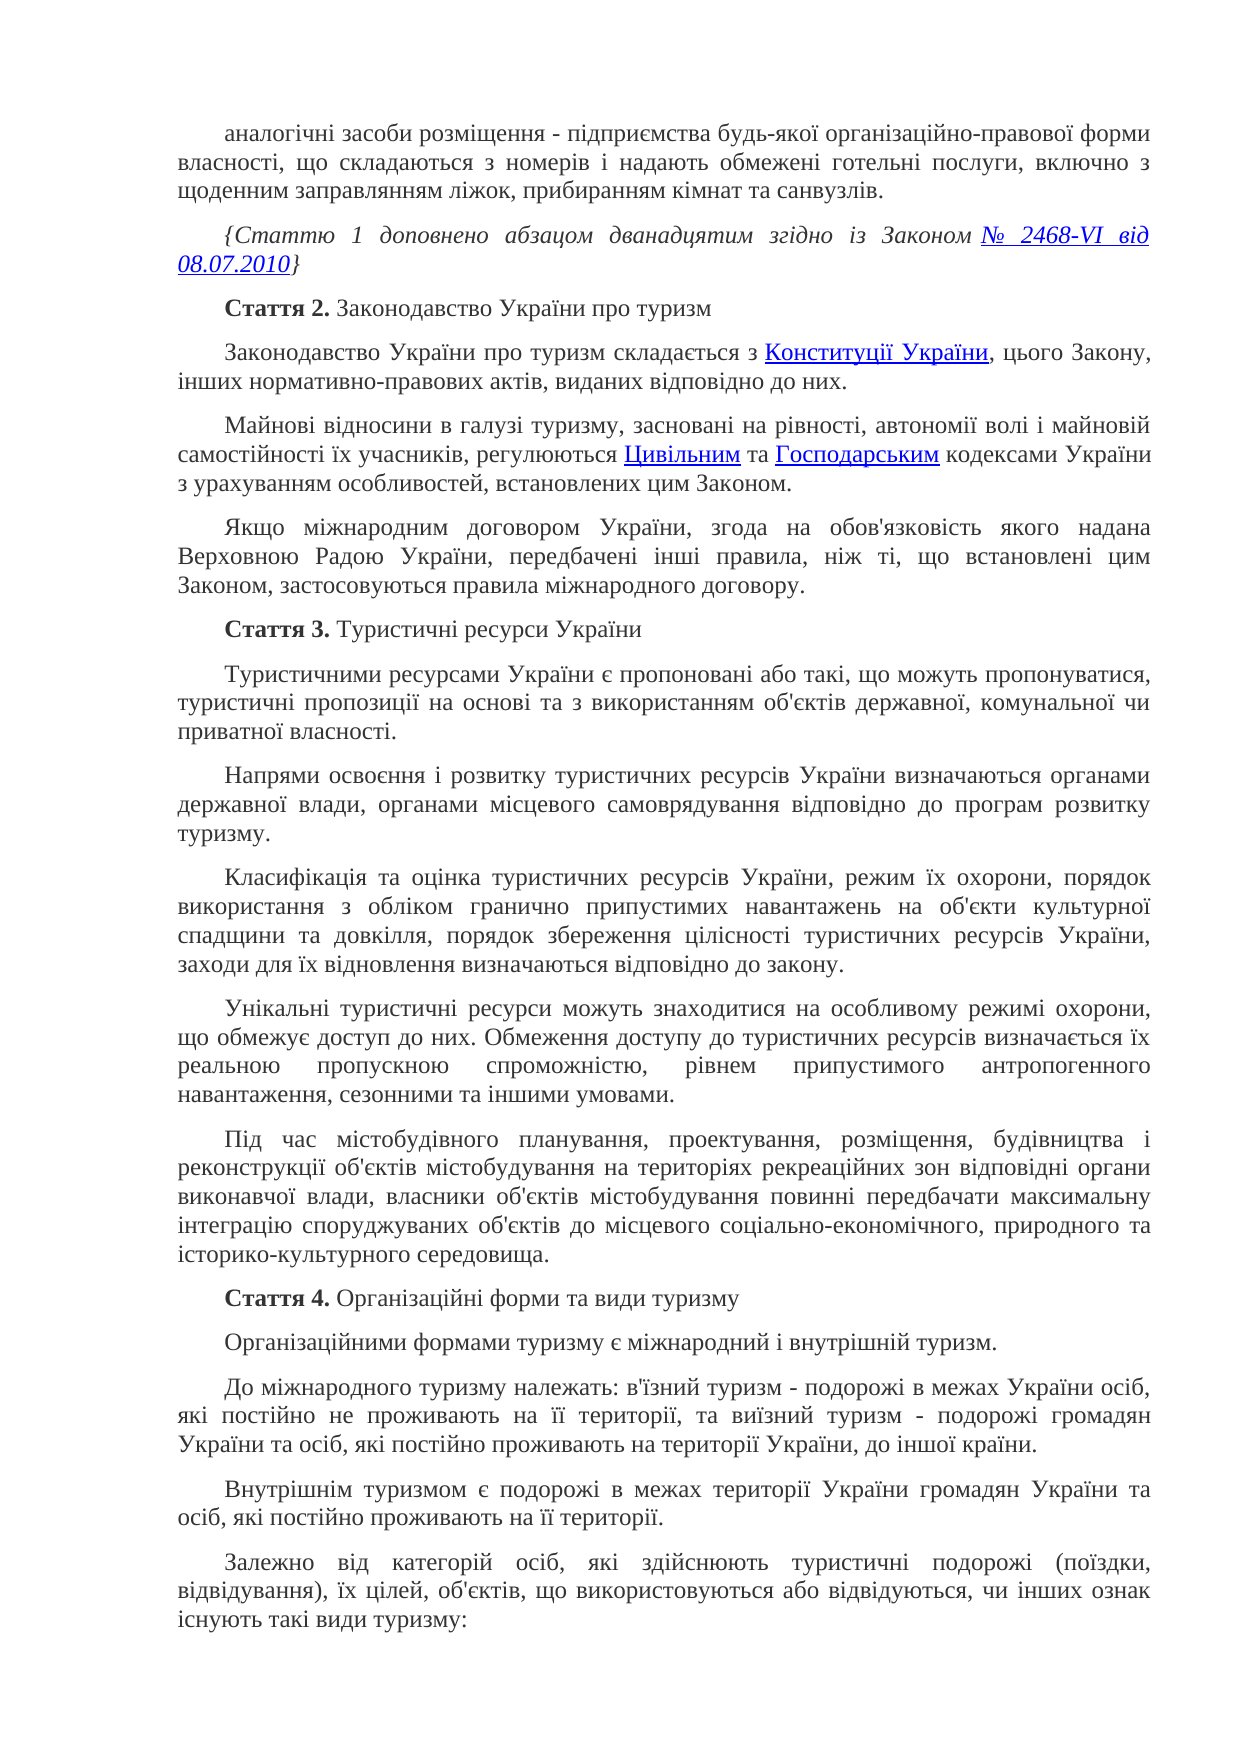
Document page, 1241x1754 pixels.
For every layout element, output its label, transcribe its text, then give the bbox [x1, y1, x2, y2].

text Унікальні туристичні ресурси можуть знаходитися на особливому режимі охорони, що обмежує доступ до них. Обмеження доступу до туристичних ресурсів визначається їх реальною пропускною спроможністю, рівнем припустимого антропогенного навантаження, сезонними та іншими умовами. [177, 993, 1152, 1108]
text Якщо міжнародним договором України, згода на обов'язковість якого надана Верховною Радою України, передбачені інші правила, ніж ті, що встановлені цим Законом, застосовуються правила міжнародного договору. [177, 512, 1152, 599]
text Законодавство України про туризм складається з Конституції України, цього Закону, інших нормативно-правових актів, виданих відповідно до них. [177, 337, 1152, 395]
text Організаційними формами туризму є міжнародний і внутрішній туризм. [177, 1327, 1152, 1356]
text аналогічні засоби розміщення - підприємства будь-якої організаційно-правової форми власності, що складаються з номерів і надають обмежені готельні послуги, включно з щоденним заправлянням ліжок, прибиранням кімнат та санвузлів. [177, 118, 1152, 204]
text Залежно від категорій осіб, які здійснюють туристичні подорожі (поїздки, відвідування), їх цілей, об'єктів, що використовуються або відвідуються, чи інших ознак існують такі види туризму: [177, 1547, 1152, 1633]
text {Статтю 1 доповнено абзацом дванадцятим згідно із Законом № 2468-VI від 08.07.2010} [177, 220, 1152, 277]
text Стаття 4. Організаційні форми та види туризму [177, 1283, 1152, 1312]
text Стаття 2. Законодавство України про туризм [177, 293, 1152, 322]
text Класифікація та оцінка туристичних ресурсів України, режим їх охорони, порядок використання з обліком гранично припустимих навантажень на об'єкти культурної спадщини та довкілля, порядок збереження цілісності туристичних ресурсів України, заходи для їх відновлення визначаються відповідно до закону. [177, 862, 1152, 977]
text Майнові відносини в галузі туризму, засновані на рівності, автономії волі і майновій самостійності їх учасників, регулюються Цивільним та Господарським кодексами України з урахуванням особливостей, встановлених цим Законом. [177, 411, 1152, 497]
text До міжнародного туризму належать: в'їзний туризм - подорожі в межах України осіб, які постійно не проживають на її території, та виїзний туризм - подорожі громадян України та осіб, які постійно проживають на території України, до іншої країни. [177, 1372, 1152, 1458]
text Напрями освоєння і розвитку туристичних ресурсів України визначаються органами державної влади, органами місцевого самоврядування відповідно до програм розвитку туризму. [177, 761, 1152, 847]
text Під час містобудівного планування, проектування, розміщення, будівництва і реконструкції об'єктів містобудування на територіях рекреаційних зон відповідні органи виконавчої влади, власники об'єктів містобудування повинні передбачати максимальну інтеграцію споруджуваних об'єктів до місцевого соціально-економічного, природного та історико-культурного середовища. [177, 1124, 1152, 1267]
text Внутрішнім туризмом є подорожі в межах території України громадян України та осіб, які постійно проживають на її території. [177, 1474, 1152, 1531]
text Стаття 3. Туристичні ресурси України [177, 614, 1152, 643]
text Туристичними ресурсами України є пропоновані або такі, що можуть пропонуватися, туристичні пропозиції на основі та з використанням об'єктів державної, комунальної чи приватної власності. [177, 659, 1152, 745]
